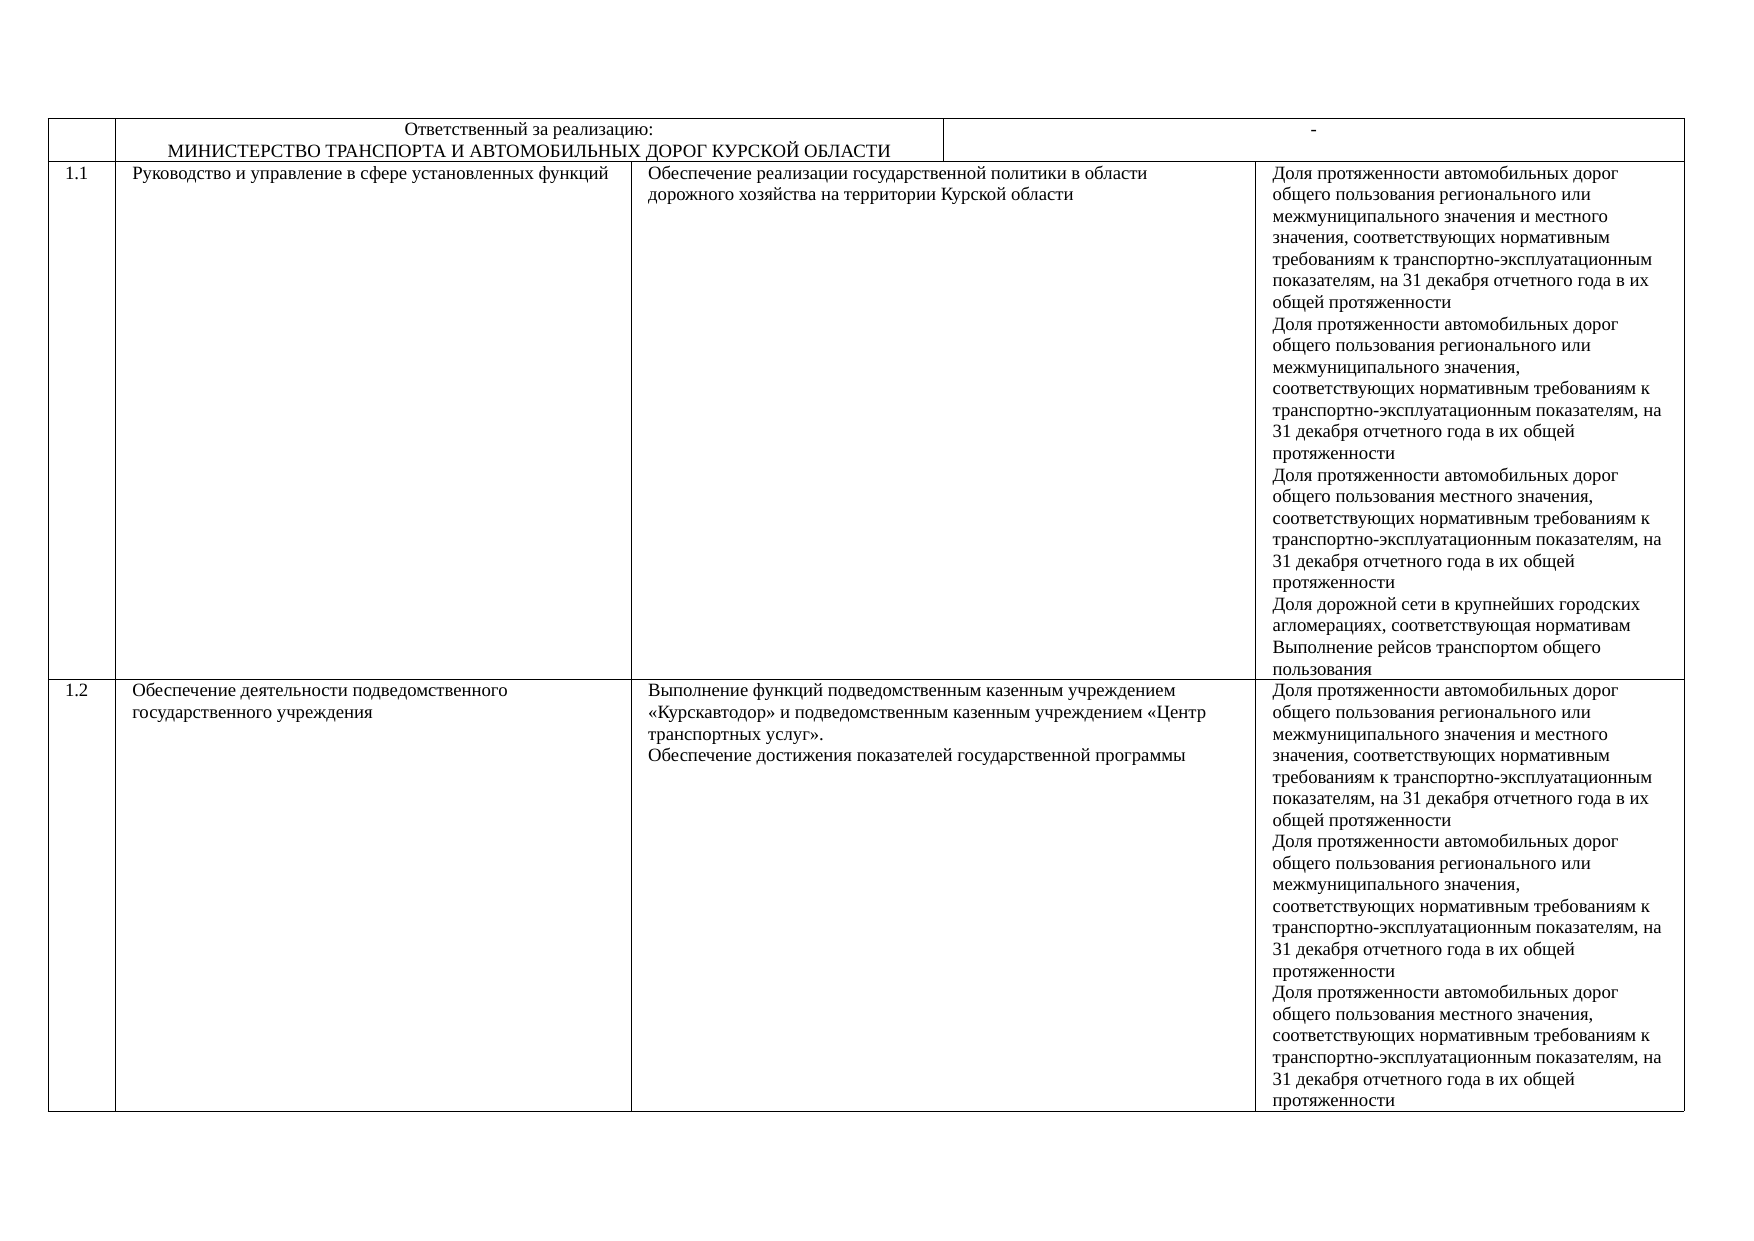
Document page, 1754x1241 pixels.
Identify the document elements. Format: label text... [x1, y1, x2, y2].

table_cell Ответственный за реализацию: МИНИСТЕРСТВО ТРАНСПОРТА И АВТОМОБИЛЬНЫХ ДОРОГ КУРСКОЙ ОБЛАСТИ [116, 119, 943, 161]
table_cell 1.2 [49, 680, 115, 1111]
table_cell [116, 680, 631, 1111]
table_cell 1.1 [49, 162, 115, 679]
table_cell [49, 119, 115, 161]
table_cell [632, 680, 1255, 1111]
table_cell - [944, 119, 1684, 161]
table_cell Обеспечение реализации государственной политики в области дорожного хозяйства на территории Курской области [632, 162, 1255, 679]
table_cell Руководство и управление в сфере установленных функций [116, 162, 631, 679]
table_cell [1256, 680, 1684, 1111]
